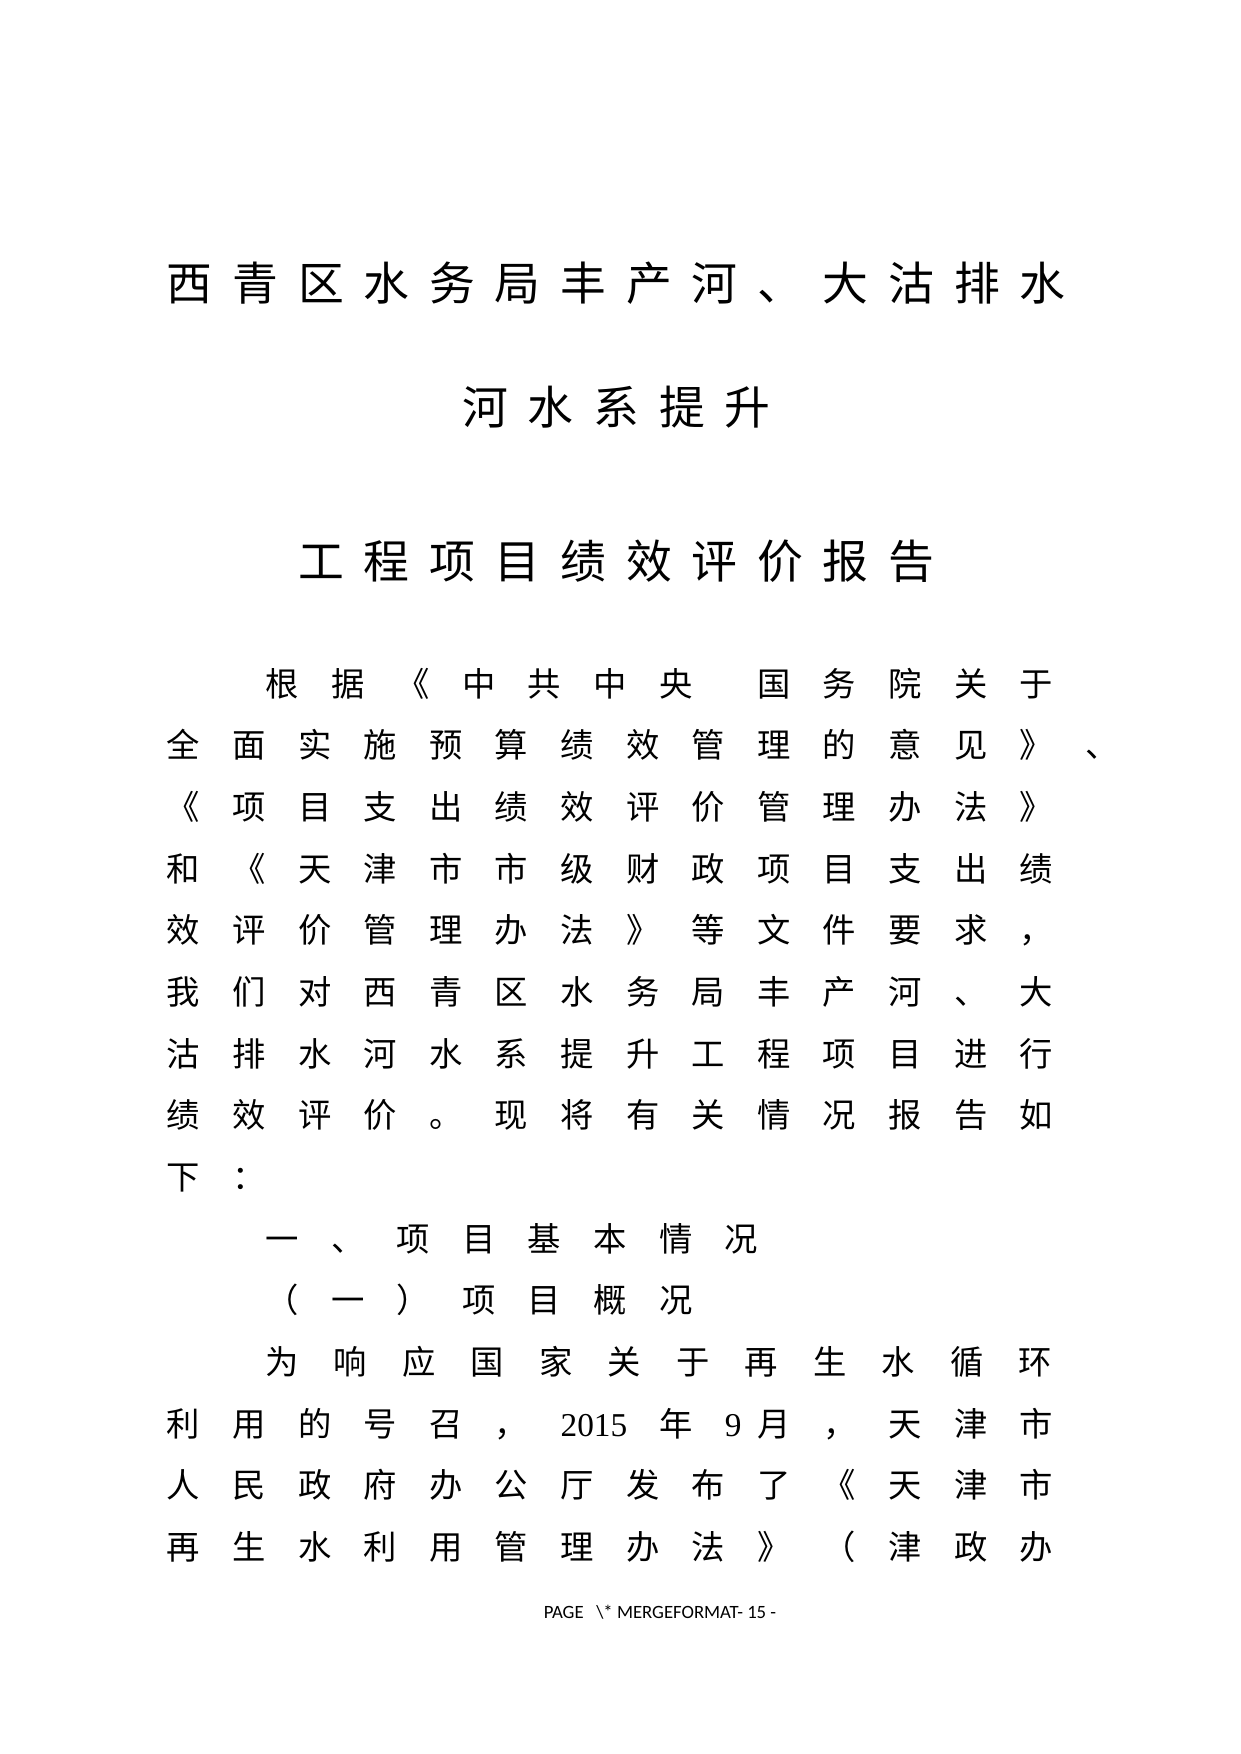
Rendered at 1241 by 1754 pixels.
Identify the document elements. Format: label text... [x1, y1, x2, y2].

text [167, 1329, 1085, 1576]
text 西青区水务局丰产河、大沽排水河水系提升 [167, 219, 1085, 466]
text 根据《中共中央 国务院关于全面实施预算绩效管理的意见》、《项目支出绩效评价管理办法》和《天津市市级财政项目支出绩效评价管理办法》等文件要求，我们对西青区水务局丰产河、大沽排水河水系提升工程项目进行绩效评价。现将有关情况报告如下： [167, 651, 1085, 1206]
list （一）项目概况 [167, 1268, 1085, 1329]
text 工程项目绩效评价报告 [167, 497, 1085, 620]
list 一、项目基本情况 [167, 1206, 1085, 1268]
